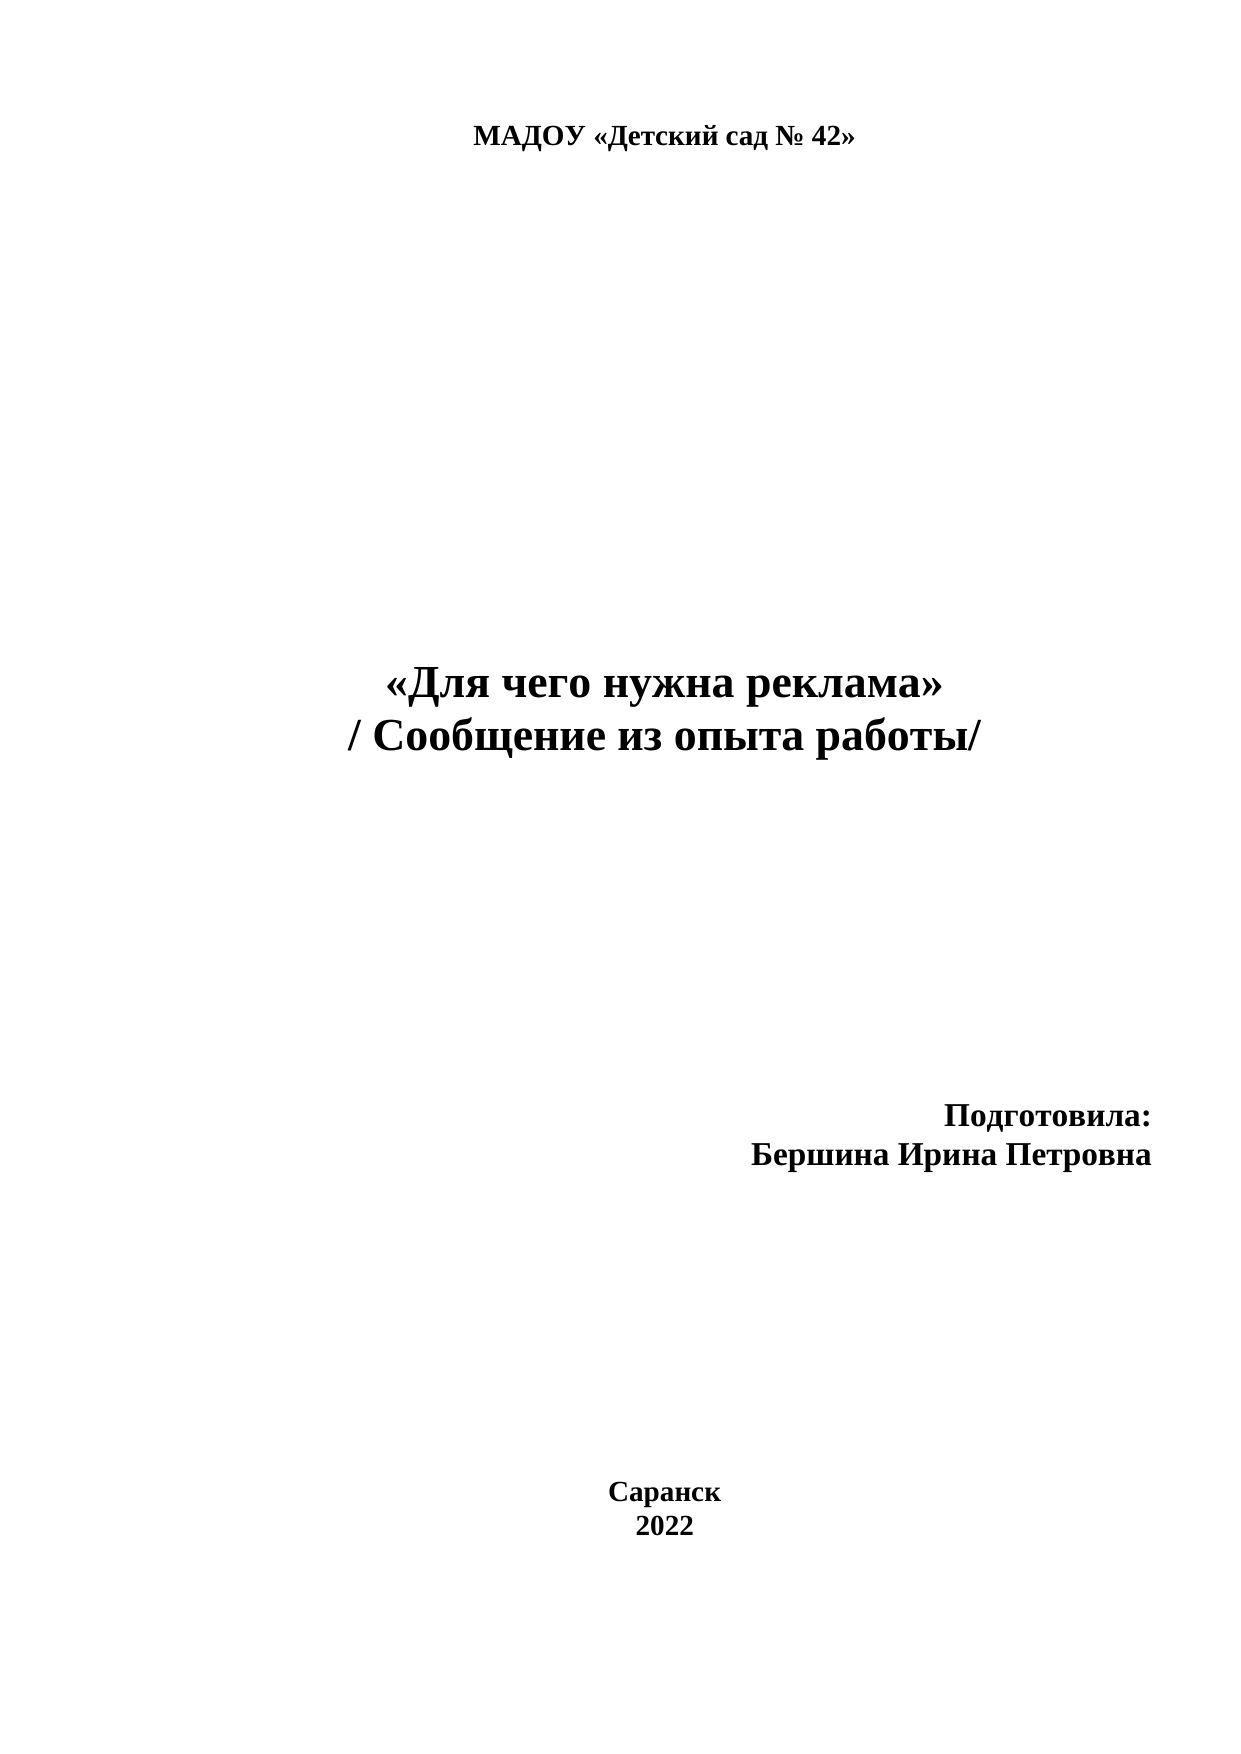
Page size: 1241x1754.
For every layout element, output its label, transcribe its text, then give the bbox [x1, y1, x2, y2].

text 2022 [177, 1508, 1152, 1541]
text Подготовила: [177, 1096, 1152, 1134]
text / Сообщение из опыта работы/ [177, 707, 1152, 760]
text «Для чего нужна реклама» [177, 655, 1152, 707]
text МАДОУ «Детский сад № 42» [177, 118, 1152, 152]
text Бершина Ирина Петровна [177, 1134, 1152, 1172]
text Саранск [177, 1474, 1152, 1508]
